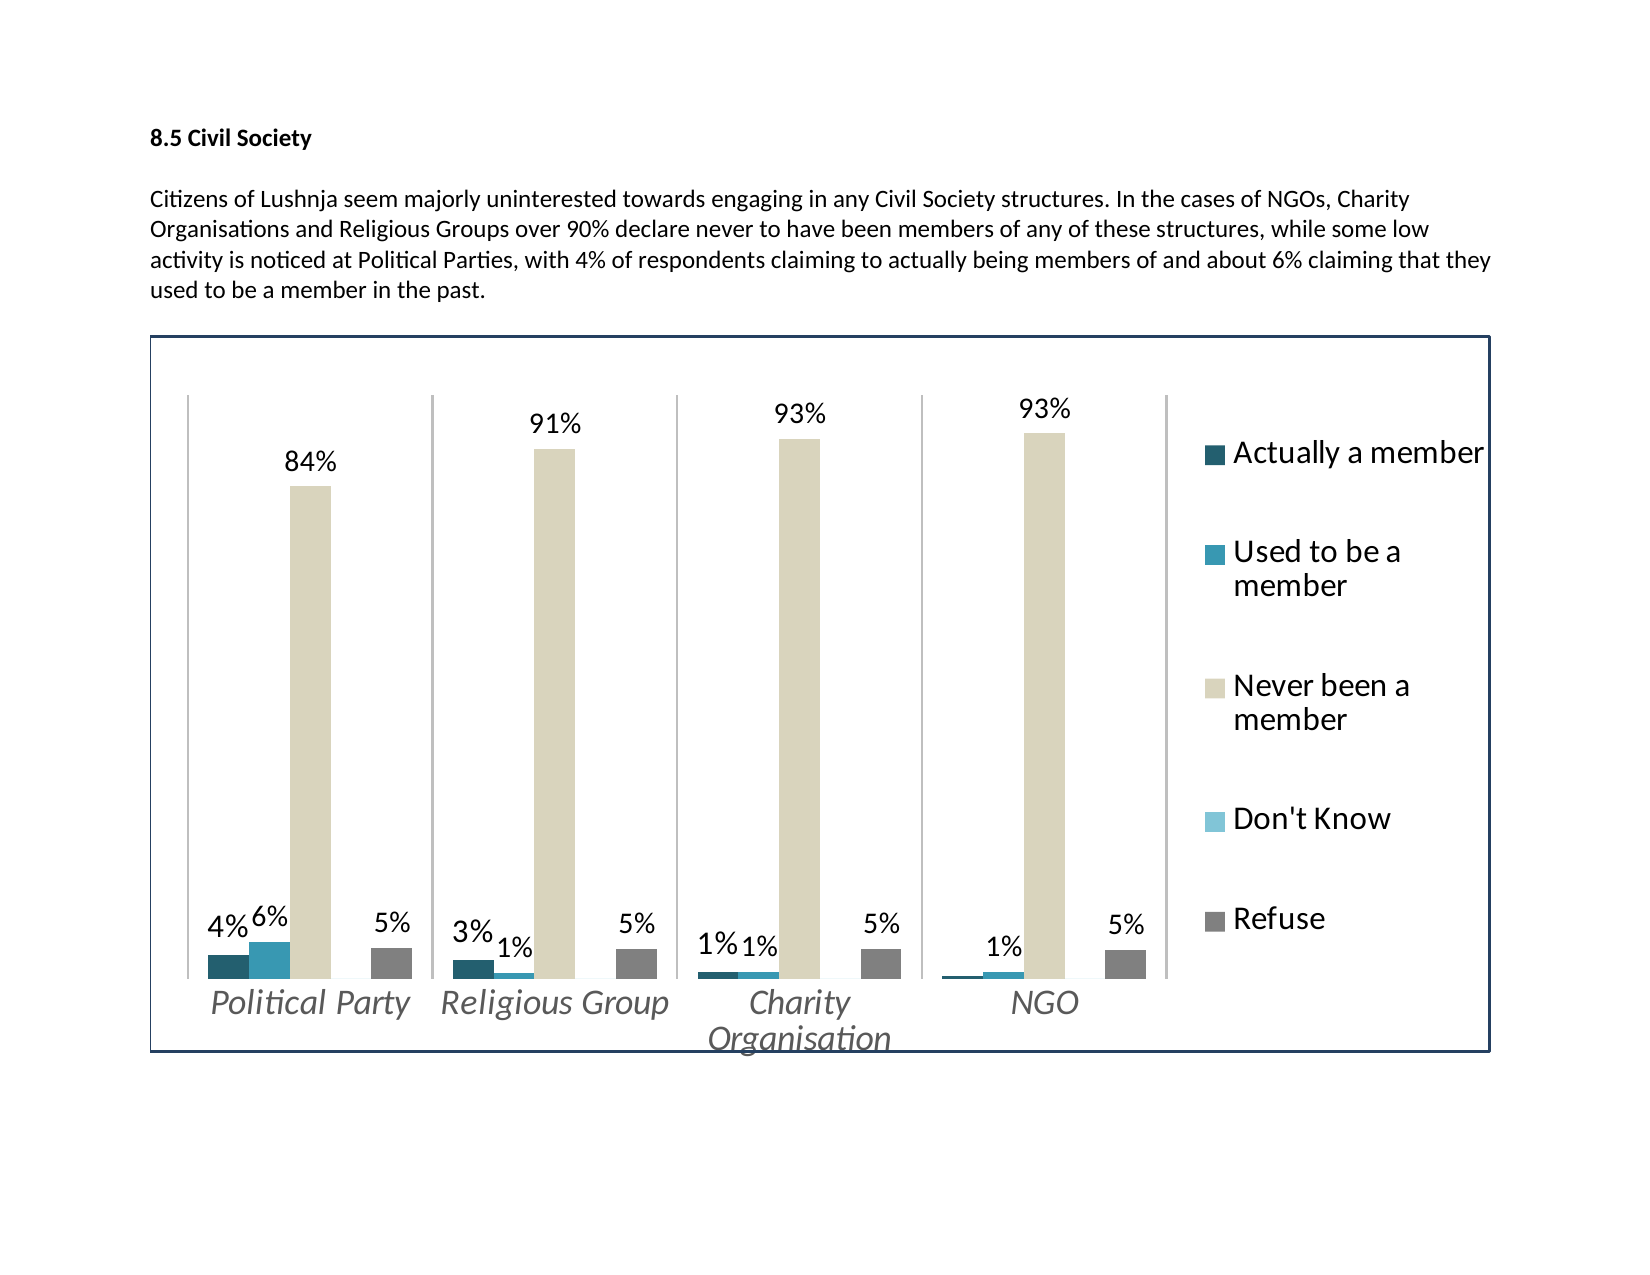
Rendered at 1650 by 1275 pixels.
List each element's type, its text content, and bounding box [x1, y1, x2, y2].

table_cell [139, 305, 1511, 1072]
table_header 8.5 Civil Society Citizens of Lushnja seem majorly uninterested towards engaging in any Civil Society structures. In the cases of NGOs, Charity Organisations and Religious Groups over 90% declare never to have been members of any of these structures, while some low activity is noticed at Political Parties, with 4% of respondents claiming to actually being members of and about 6% claiming that they used to be a member in the past. [139, 122, 1511, 305]
